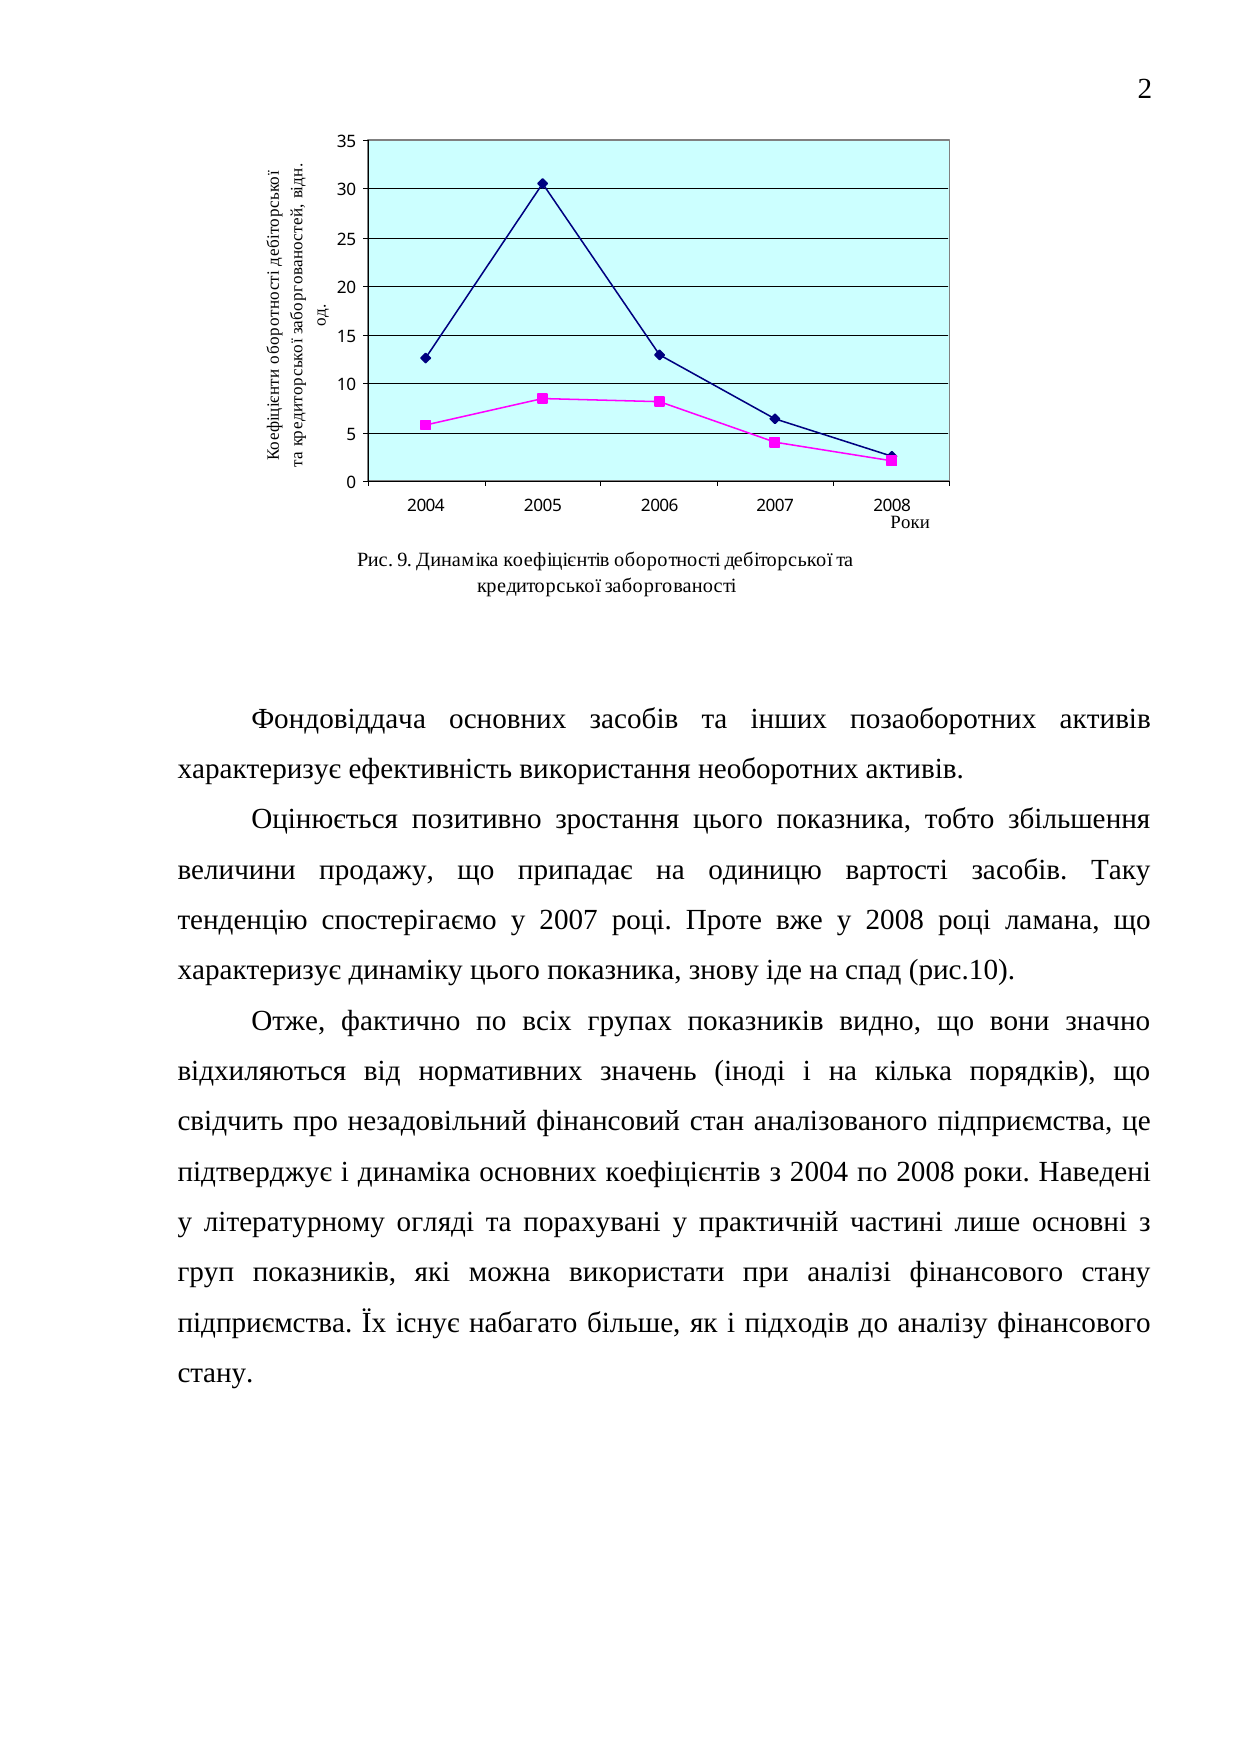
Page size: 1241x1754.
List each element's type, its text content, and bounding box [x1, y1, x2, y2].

text Оцінюється позитивно зростання цього показника, тобто збільшення величини продажу, що припадає на одиницю вартості засобів. Таку тенденцію спостерігаємо у 2007 році. Проте вже у 2008 році ламана, що характеризує динаміку цього показника, знову іде на спад (рис.10). [177, 802, 1152, 986]
text Фондовіддача основних засобів та інших позаоборотних активів характеризує ефективність використання необоротних активів. [177, 701, 1152, 785]
text Отже, фактично по всіх групах показників видно, що вони значно відхиляються від нормативних значень (іноді і на кілька порядків), що свідчить про незадовільний фінансовий стан аналізованого підприємства, це підтверджує і динаміка основних коефіцієнтів з 2004 по 2008 роки. Наведені у літературному огляді та порахувані у практичній частині лише основні з груп показників, які можна використати при аналізі фінансового стану підприємства. Їх існує набагато більше, як і підходів до аналізу фінансового стану. [177, 1003, 1152, 1388]
